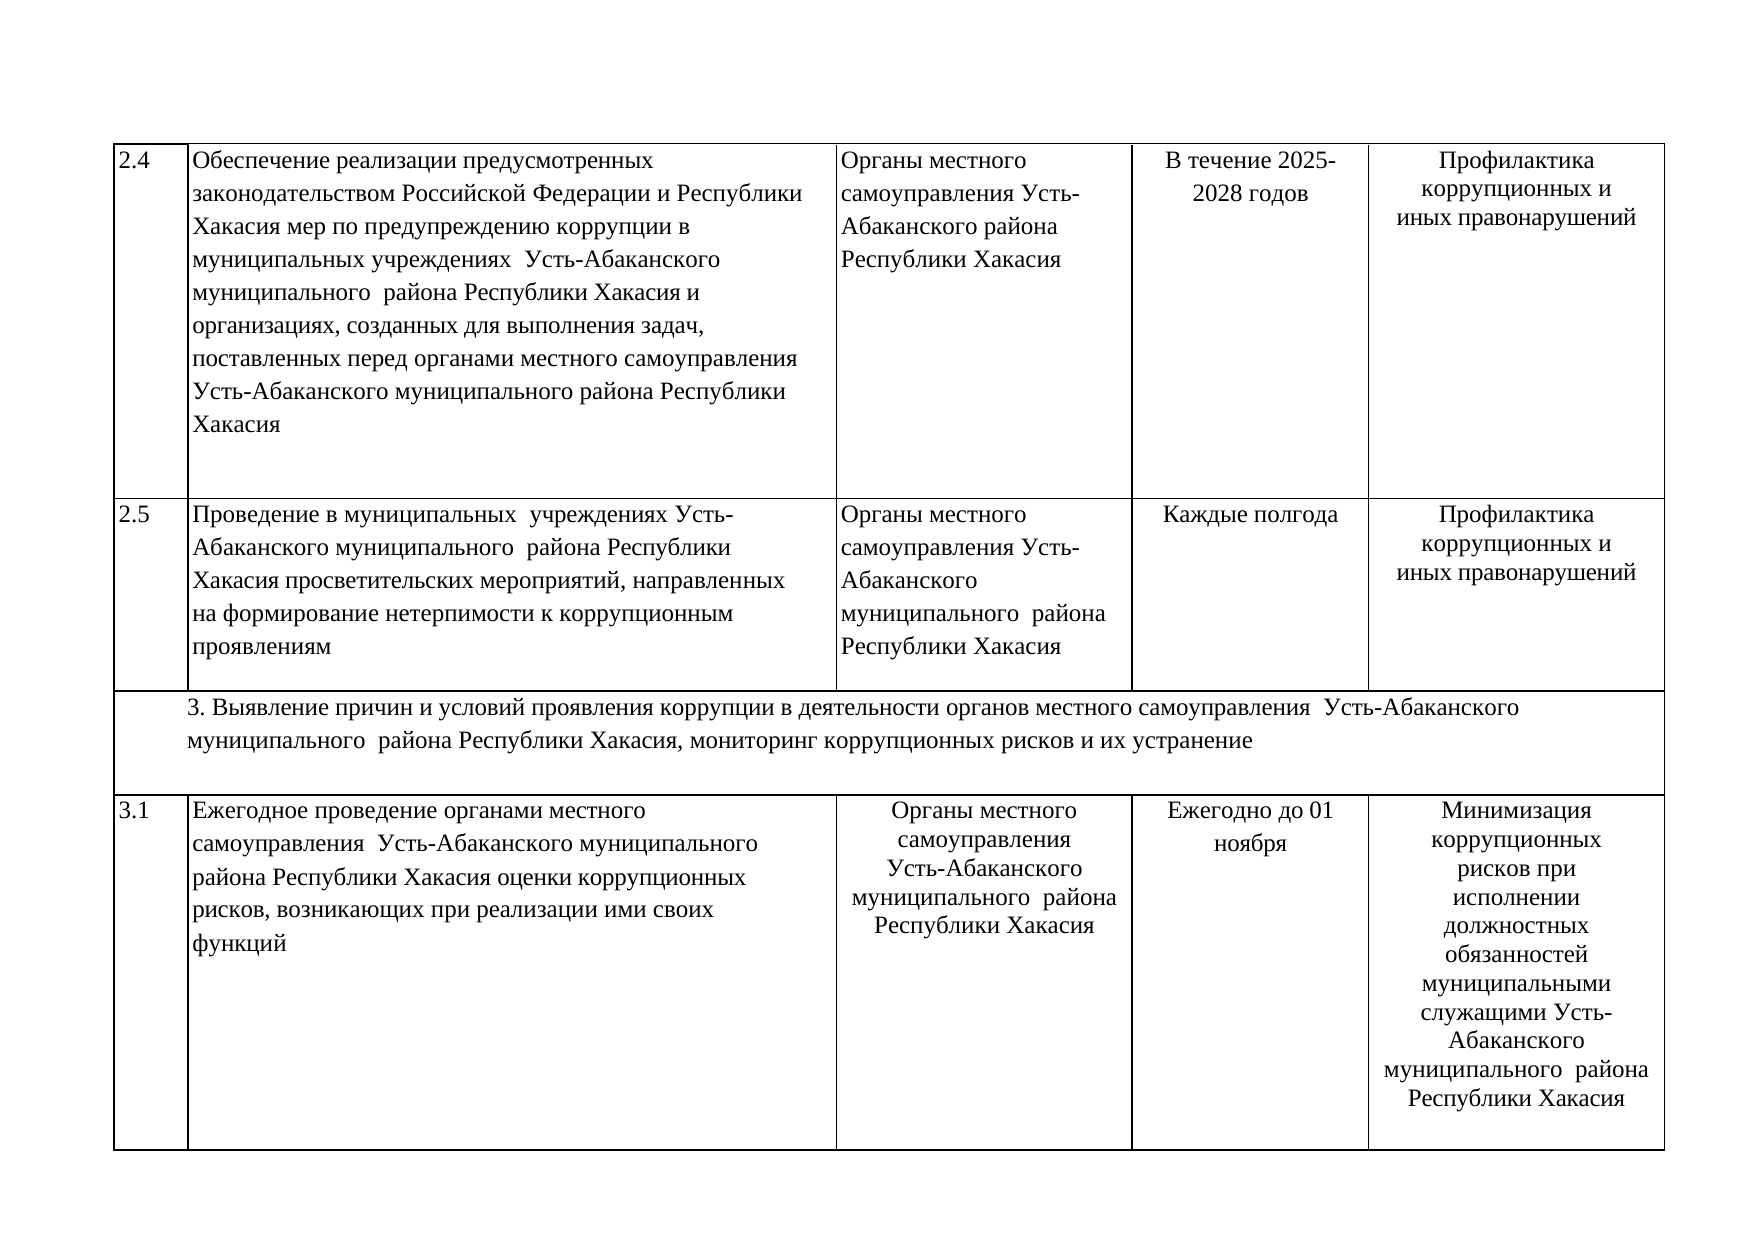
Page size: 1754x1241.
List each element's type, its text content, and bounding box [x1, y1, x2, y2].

table_cell Каждые полгода [1133, 499, 1368, 690]
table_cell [1369, 796, 1664, 1149]
table_cell 3.1 [115, 796, 187, 1149]
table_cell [837, 144, 1132, 498]
table_cell 2.4 [115, 145, 187, 498]
table_cell Ежегодное проведение органами местного самоуправления Усть-Абаканского муниципального района Республики Хакасия оценки коррупционных рисков, возникающих при реализации ими своих функций [189, 796, 836, 1149]
table_cell Обеспечение реализации предусмотренных законодательством Российской Федерации и Республики Хакасия мер по предупреждению коррупции в муниципальных учреждениях Усть-Абаканского муниципального района Республики Хакасия и организациях, созданных для выполнения задач, поставленных перед органами местного самоуправления Усть-Абаканского муниципального района Республики Хакасия [189, 144, 836, 498]
table_cell Ежегодно до 01 ноября [1133, 796, 1368, 1149]
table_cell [837, 796, 1131, 1149]
table_cell 3. Выявление причин и условий проявления коррупции в деятельности органов местного самоуправления Усть-Абаканского муниципального района Республики Хакасия, мониторинг коррупционных рисков и их устранение [115, 692, 1664, 794]
table_cell Профилактика коррупционных и иных правонарушений [1369, 144, 1664, 498]
table_cell Органы местного самоуправления Усть-Абаканского муниципального района Республики Хакасия [837, 499, 1131, 690]
table_cell Проведение в муниципальных учреждениях Усть-Абаканского муниципального района Республики Хакасия просветительских мероприятий, направленных на формирование нетерпимости к коррупционным проявлениям [189, 499, 836, 690]
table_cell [1133, 144, 1368, 498]
table_cell Профилактика коррупционных и иных правонарушений [1369, 499, 1664, 690]
table_cell 2.5 [115, 499, 187, 690]
